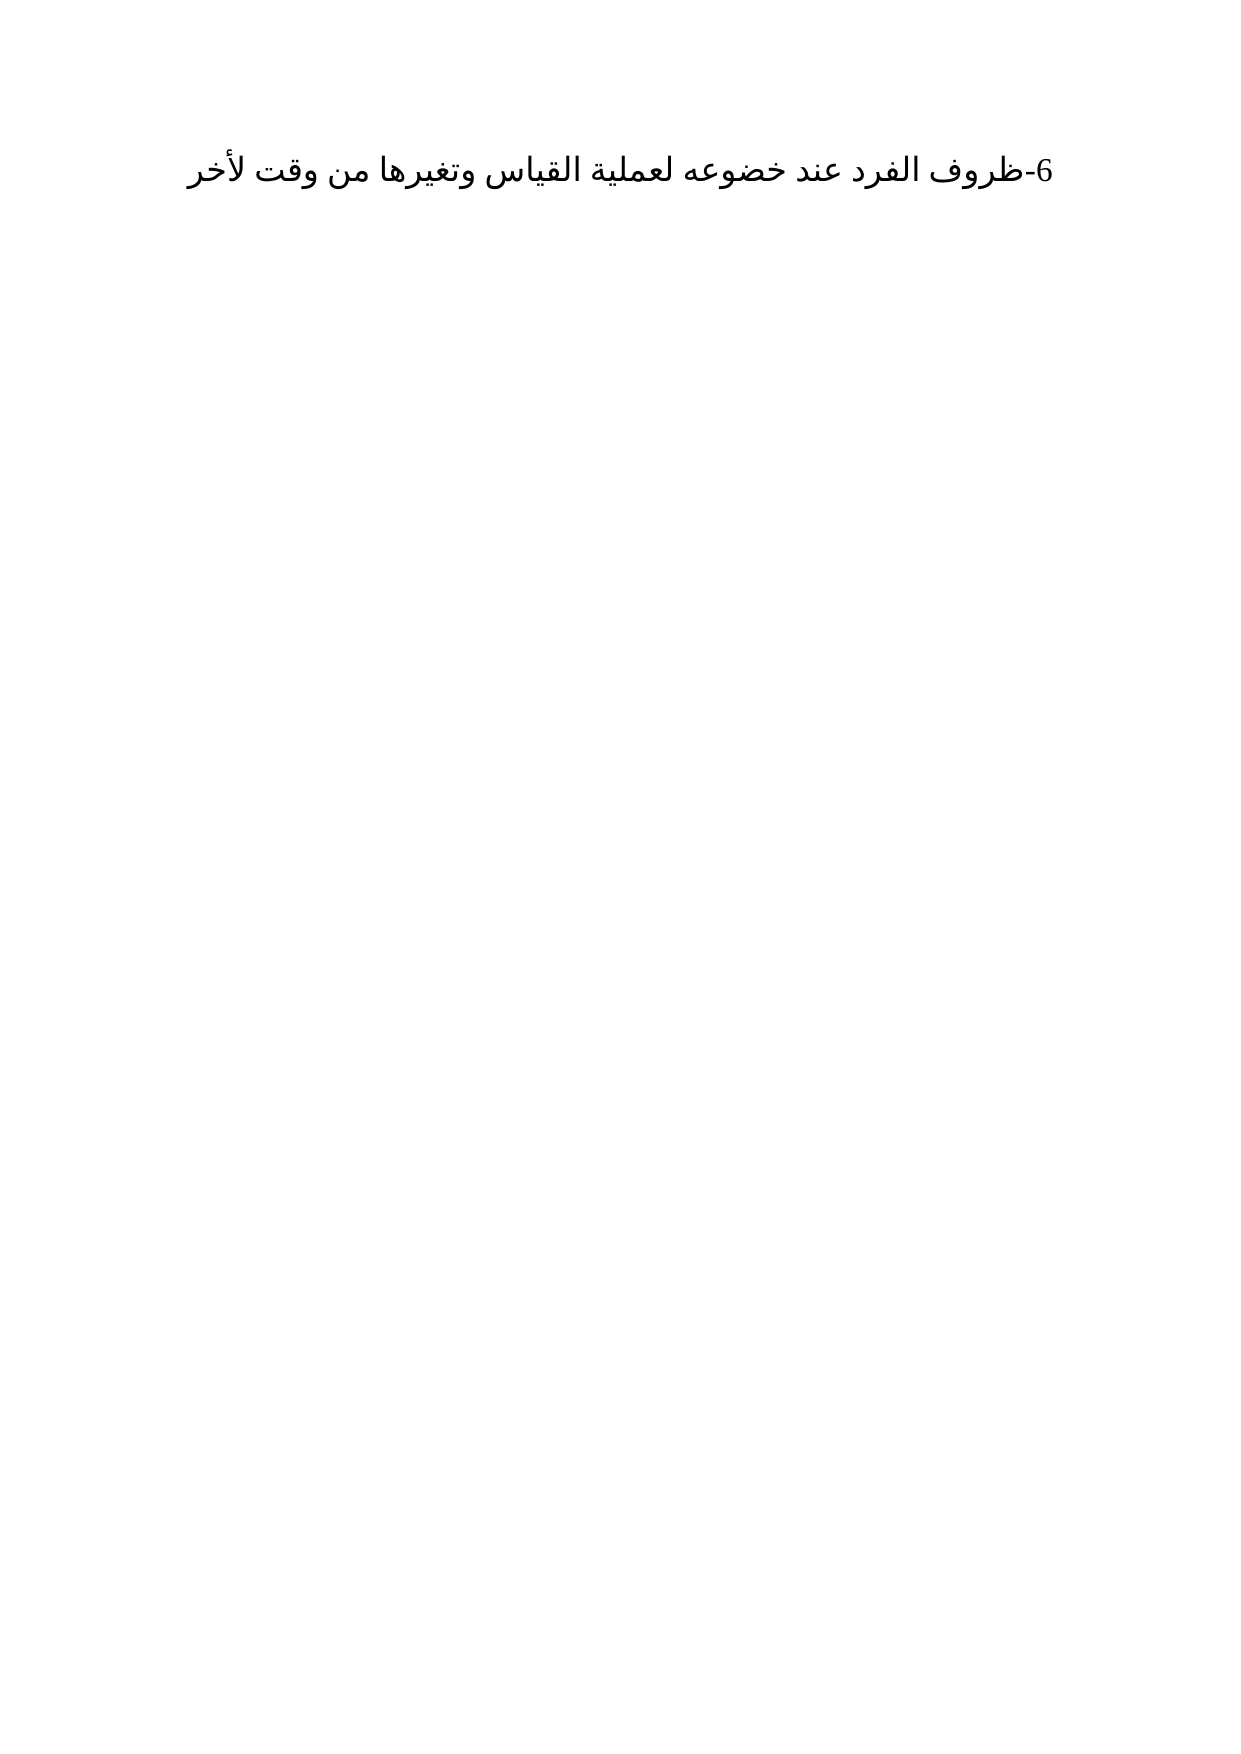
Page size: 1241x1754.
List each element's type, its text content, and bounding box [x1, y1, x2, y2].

text 6-ظروف الفرد عند خضوعه لعملية القياس وتغيرها من وقت لأخر [187, 150, 1053, 188]
